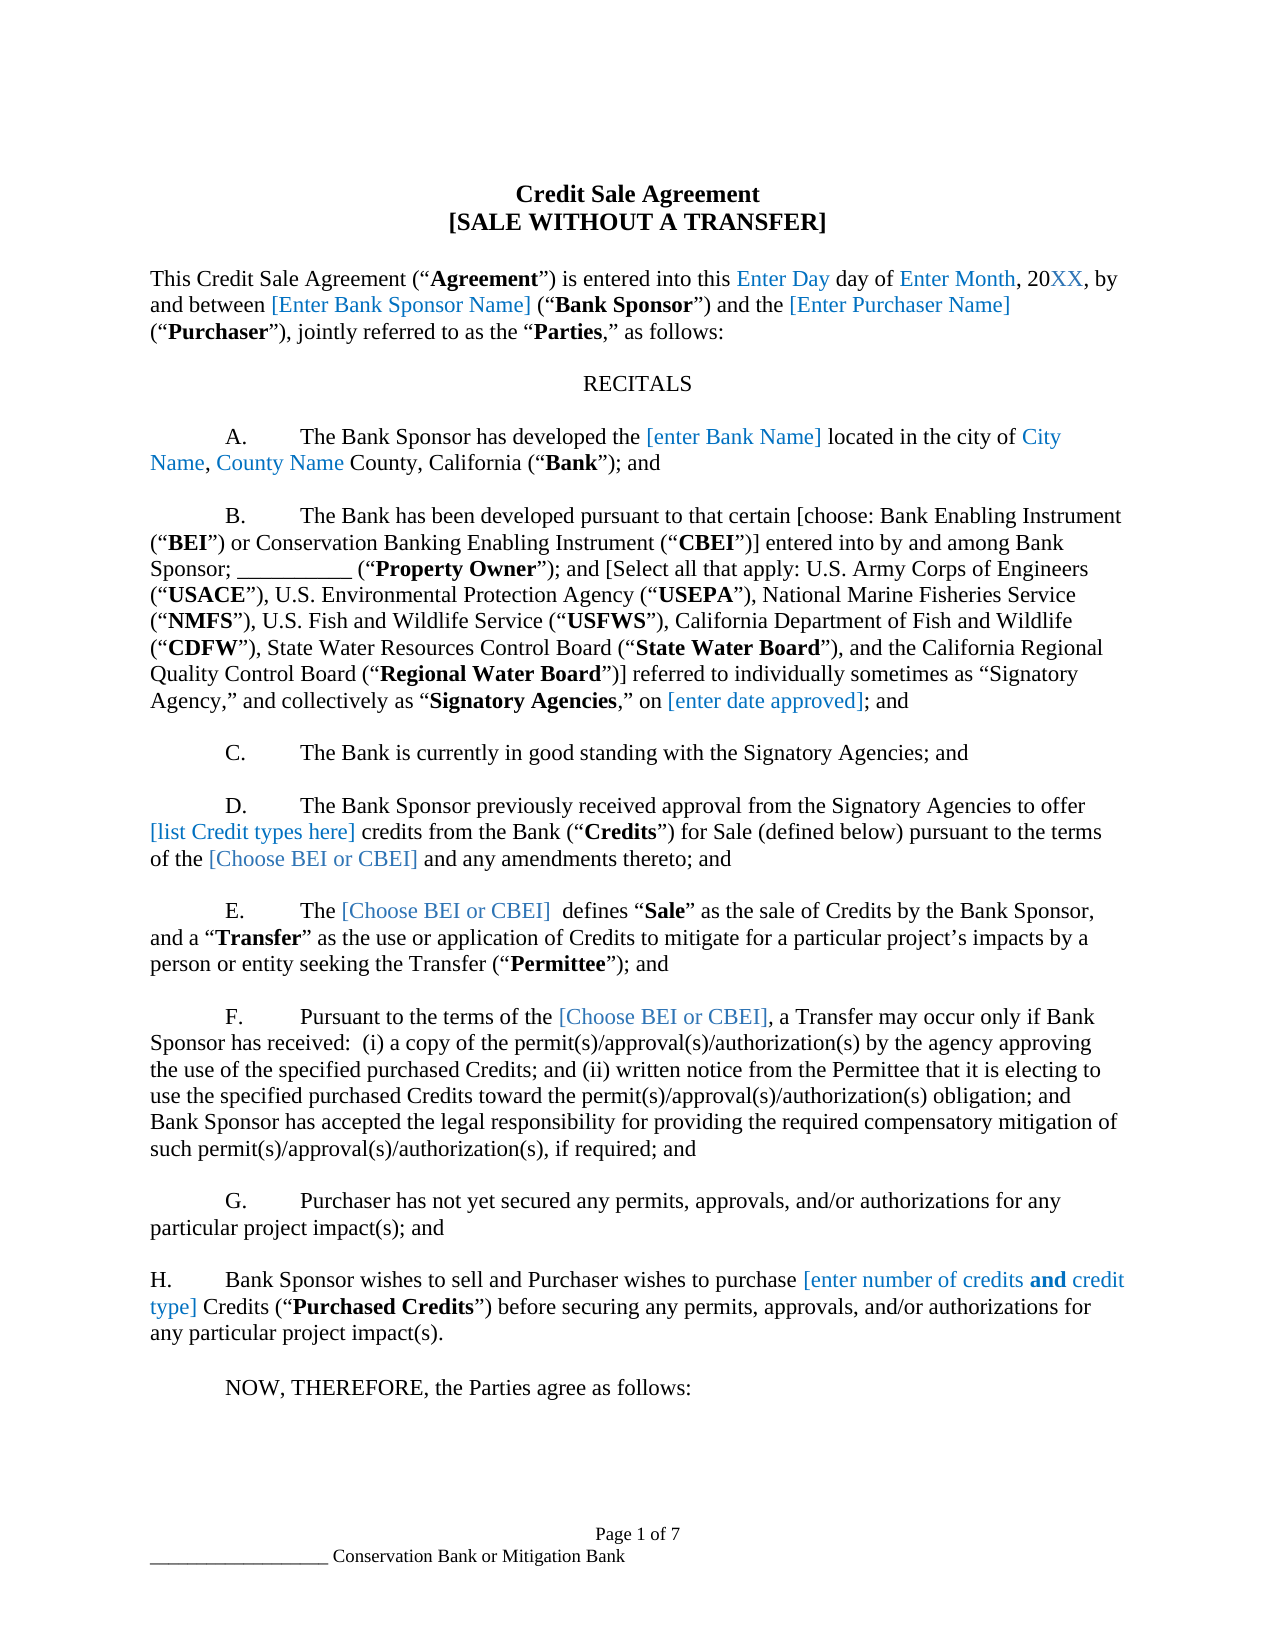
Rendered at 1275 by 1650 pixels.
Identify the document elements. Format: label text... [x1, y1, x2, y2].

text G. Purchaser has not yet secured any permits, approvals, and/or authorizations for any particular project impact(s); and [150, 1187, 1125, 1240]
text A. The Bank Sponsor has developed the [enter Bank Name] located in the city of City Name, County Name County, California (“Bank”); and [150, 423, 1125, 476]
text D. The Bank Sponsor previously received approval from the Signatory Agencies to offer [list Credit types here] credits from the Bank (“Credits”) for Sale (defined below) pursuant to the terms of the [Choose BEI or CBEI] and any amendments thereto; and [150, 792, 1125, 871]
text H. Bank Sponsor wishes to sell and Purchaser wishes to purchase [enter number of credits and credit type] Credits (“Purchased Credits”) before securing any permits, approvals, and/or authorizations for any particular project impact(s). [150, 1266, 1125, 1346]
text NOW, THEREFORE, the Parties agree as follows: [150, 1374, 1125, 1401]
text RECITALS [150, 370, 1125, 397]
text B. The Bank has been developed pursuant to that certain [choose: Bank Enabling Instrument (“BEI”) or Conservation Banking Enabling Instrument (“CBEI”)] entered into by and among Bank Sponsor; __________ (“Property Owner”); and [Select all that apply: U.S. Army Corps of Engineers (“USACE”), U.S. Environmental Protection Agency (“USEPA”), National Marine Fisheries Service (“NMFS”), U.S. Fish and Wildlife Service (“USFWS”), California Department of Fish and Wildlife (“CDFW”), State Water Resources Control Board (“State Water Board”), and the California Regional Quality Control Board (“Regional Water Board”)] referred to individually sometimes as “Signatory Agency,” and collectively as “Signatory Agencies,” on [enter date approved]; and [150, 502, 1125, 713]
text F. Pursuant to the terms of the [Choose BEI or CBEI], a Transfer may occur only if Bank Sponsor has received: (i) a copy of the permit(s)/approval(s)/authorization(s) by the agency approving the use of the specified purchased Credits; and (ii) written notice from the Permittee that it is electing to use the specified purchased Credits toward the permit(s)/approval(s)/authorization(s) obligation; and Bank Sponsor has accepted the legal responsibility for providing the required compensatory mitigation of such permit(s)/approval(s)/authorization(s), if required; and [150, 1003, 1125, 1161]
text E. The [Choose BEI or CBEI] defines “Sale” as the sale of Credits by the Bank Sponsor, and a “Transfer” as the use or application of Credits to mitigate for a particular project’s impacts by a person or entity seeking the Transfer (“Permittee”); and [150, 897, 1125, 977]
text [SALE WITHOUT A TRANSFER] [150, 207, 1125, 236]
text Credit Sale Agreement [150, 179, 1125, 207]
text This Credit Sale Agreement (“Agreement”) is entered into this Enter Day day of Enter Month, 20XX, by and between [Enter Bank Sponsor Name] (“Bank Sponsor”) and the [Enter Purchaser Name] (“Purchaser”), jointly referred to as the “Parties,” as follows: [150, 265, 1125, 344]
text C. The Bank is currently in good standing with the Signatory Agencies; and [150, 739, 1125, 766]
